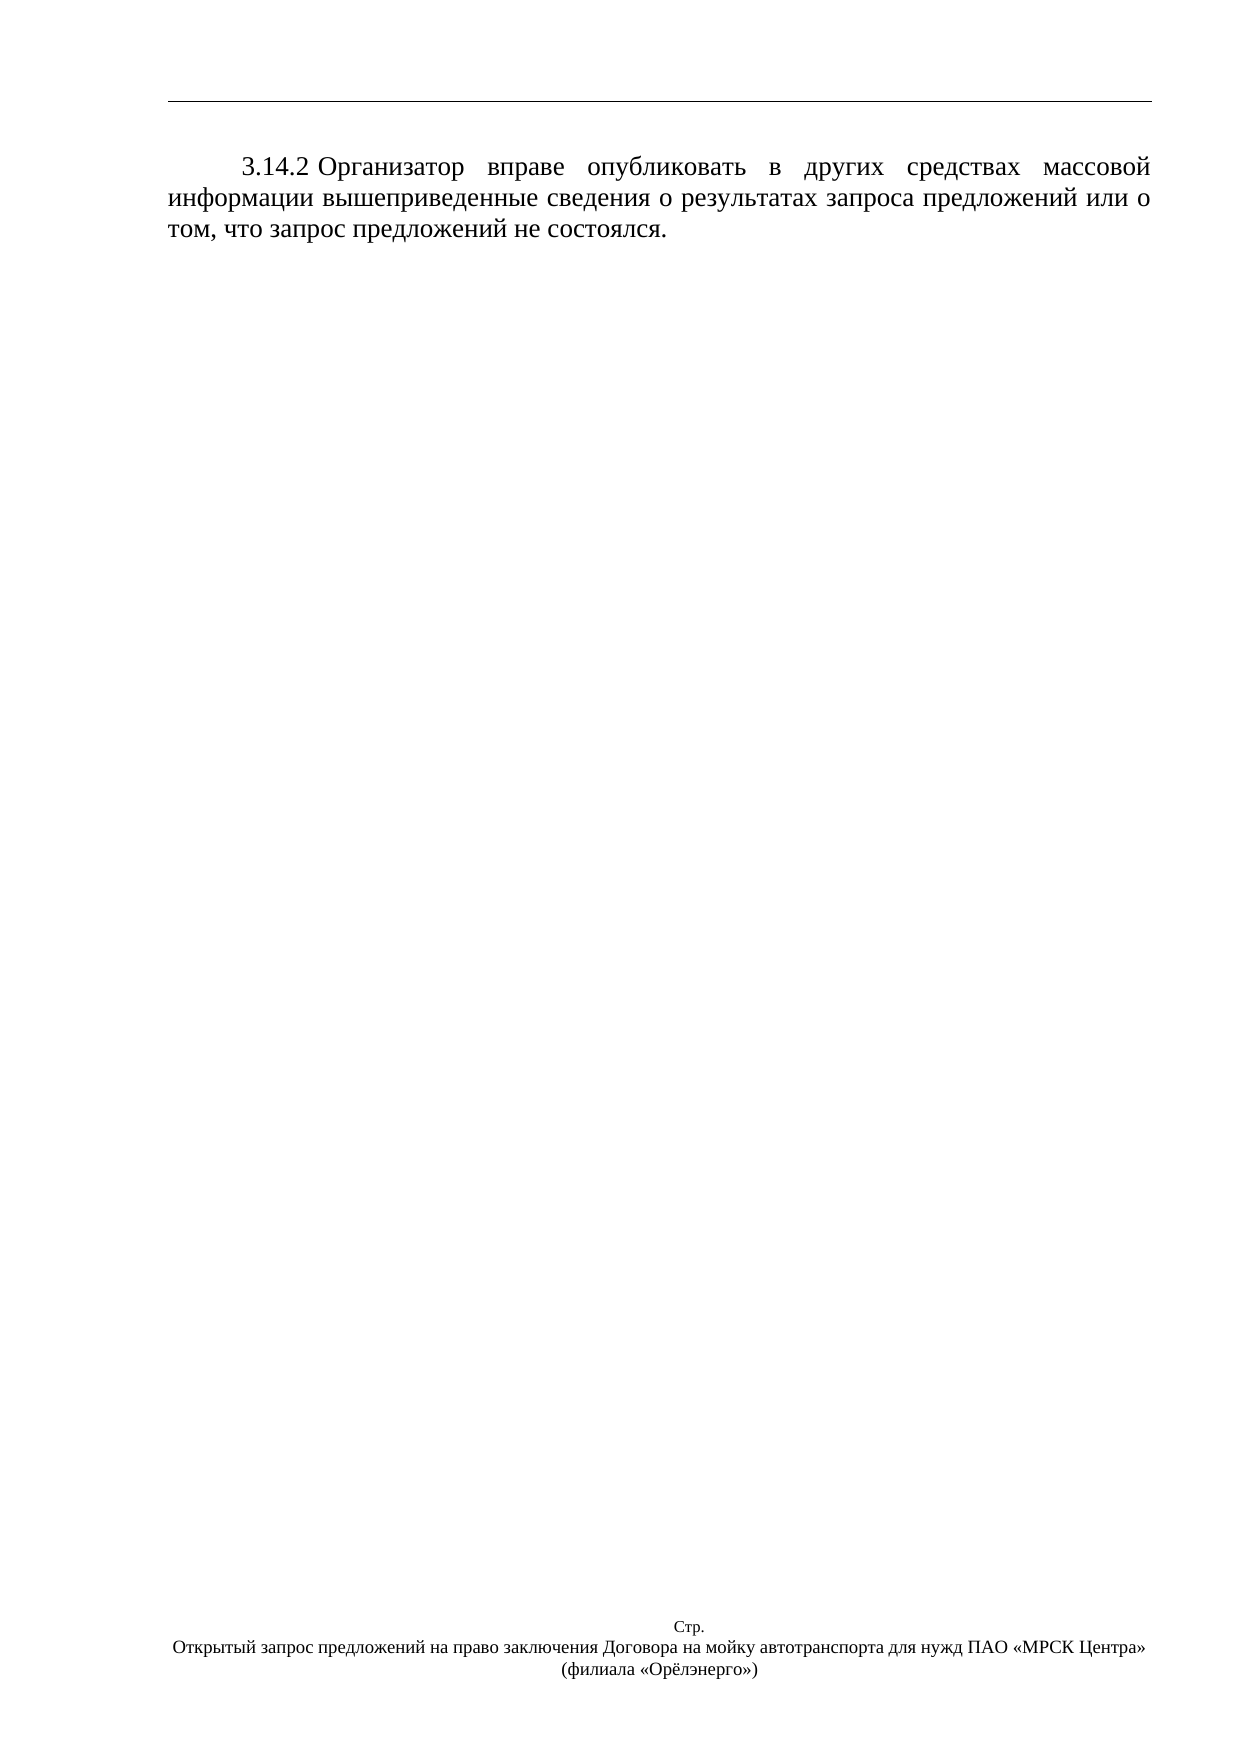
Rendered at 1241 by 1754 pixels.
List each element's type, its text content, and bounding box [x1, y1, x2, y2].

subtitle Организатор вправе опубликовать в других средствах массовой информации вышеприведенные сведения о результатах запроса предложений или о том, что запрос предложений не состоялся. [168, 150, 1152, 243]
